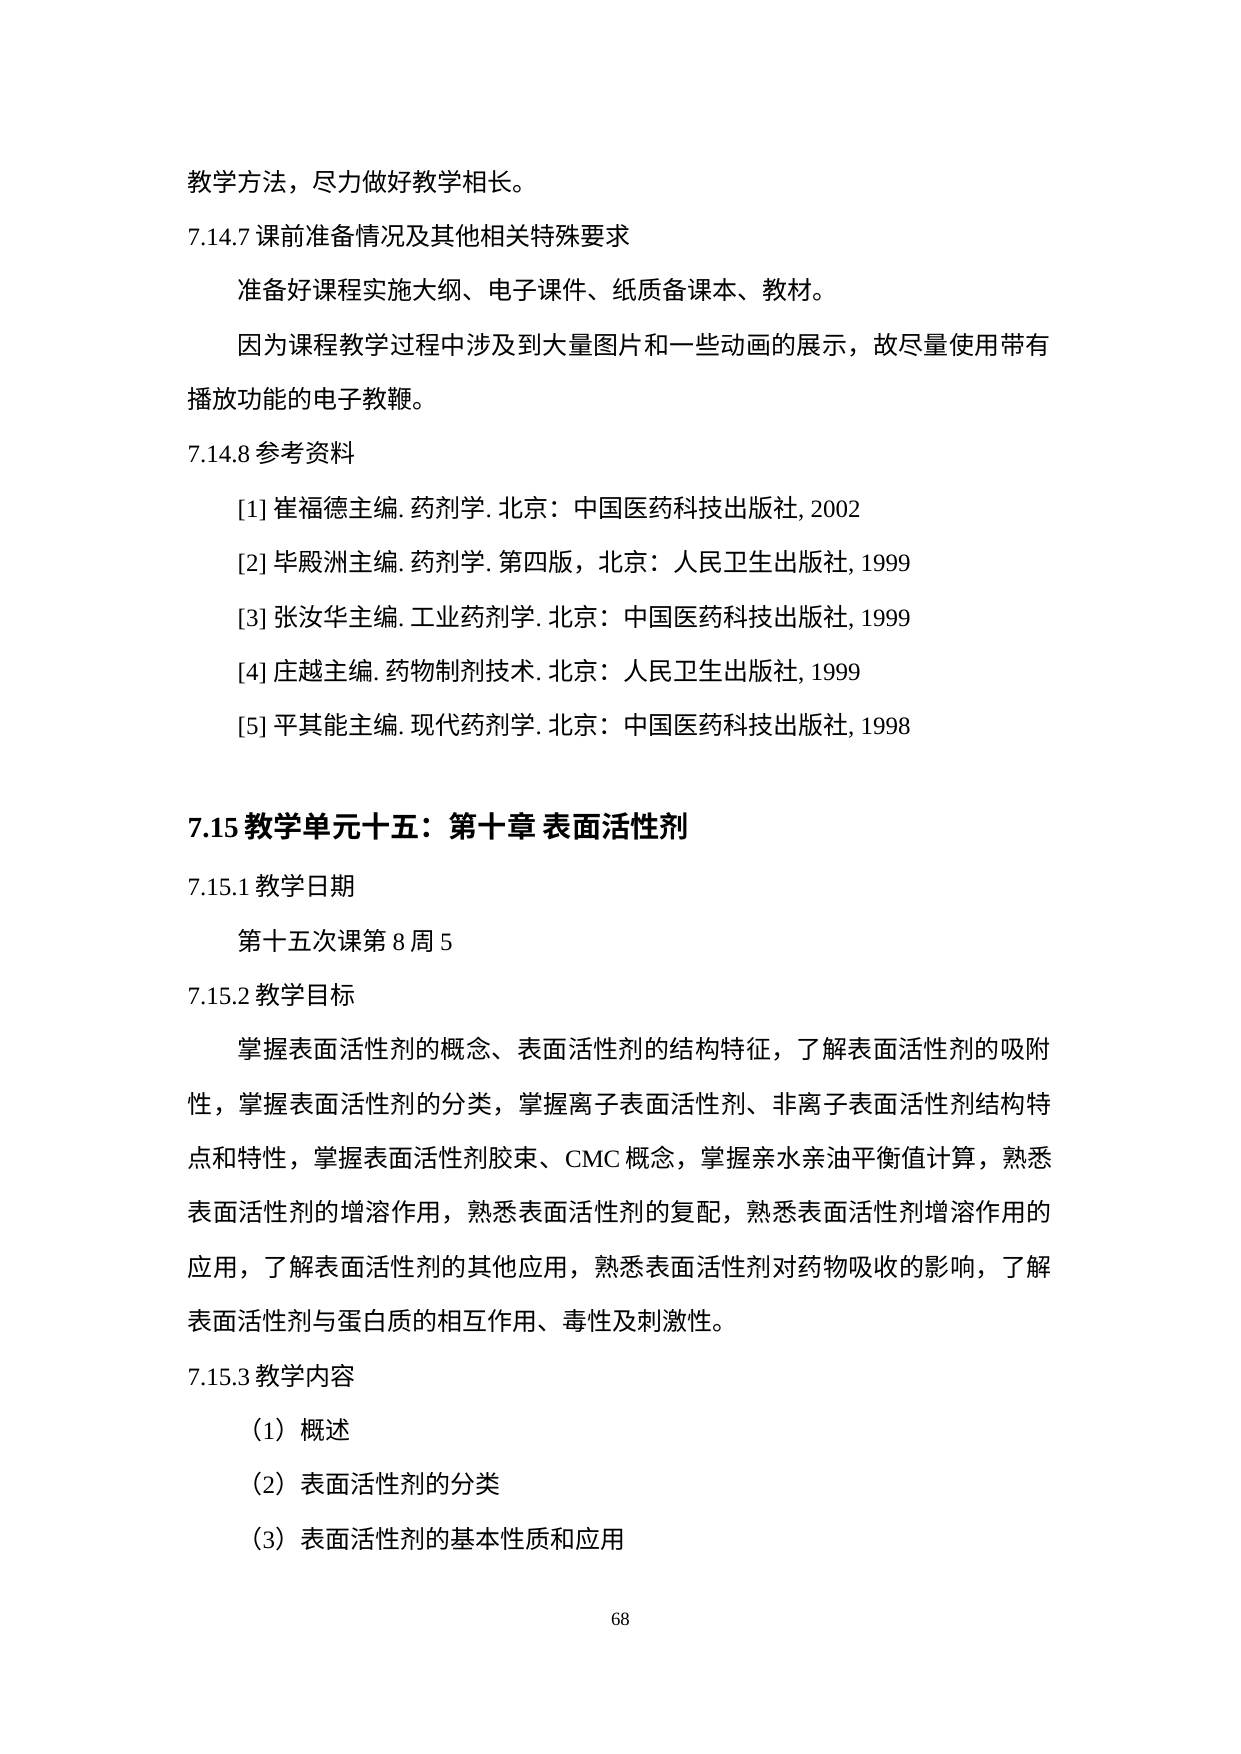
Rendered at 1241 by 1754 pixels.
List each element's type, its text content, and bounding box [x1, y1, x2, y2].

text [3] 张汝华主编. 工业药剂学. 北京：中国医药科技出版社, 1999 [187, 597, 1053, 633]
text 7.15.2教学目标 [187, 975, 1053, 1012]
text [187, 162, 1053, 198]
text 7.15.1教学日期 [187, 867, 1053, 903]
text 7.15.3教学内容 [187, 1356, 1053, 1392]
text [2] 毕殿洲主编. 药剂学. 第四版，北京：人民卫生出版社, 1999 [187, 543, 1053, 579]
text （2）表面活性剂的分类 [187, 1465, 1053, 1501]
text [1] 崔福德主编. 药剂学. 北京：中国医药科技出版社, 2002 [187, 488, 1053, 524]
text [5] 平其能主编. 现代药剂学. 北京：中国医药科技出版社, 1998 [187, 706, 1053, 742]
text （1）概述 [187, 1410, 1053, 1447]
text 掌握表面活性剂的概念、表面活性剂的结构特征，了解表面活性剂的吸附性，掌握表面活性剂的分类，掌握离子表面活性剂、非离子表面活性剂结构特点和特性，掌握表面活性剂胶束、CMC概念，掌握亲水亲油平衡值计算，熟悉表面活性剂的增溶作用，熟悉表面活性剂的复配，熟悉表面活性剂增溶作用的应用，了解表面活性剂的其他应用，熟悉表面活性剂对药物吸收的影响，了解表面活性剂与蛋白质的相互作用、毒性及刺激性。 [187, 1030, 1053, 1338]
text 7.14.7课前准备情况及其他相关特殊要求 [187, 216, 1053, 253]
text 准备好课程实施大纲、电子课件、纸质备课本、教材。 [187, 271, 1053, 307]
text [4] 庄越主编. 药物制剂技术. 北京：人民卫生出版社, 1999 [187, 651, 1053, 688]
text 因为课程教学过程中涉及到大量图片和一些动画的展示，故尽量使用带有播放功能的电子教鞭。 [187, 325, 1053, 416]
text （3）表面活性剂的基本性质和应用 [187, 1519, 1053, 1555]
text 7.14.8参考资料 [187, 434, 1053, 470]
text 第十五次课第8周5 [187, 921, 1053, 957]
text 7.15教学单元十五：第十章 表面活性剂 [187, 803, 1053, 846]
